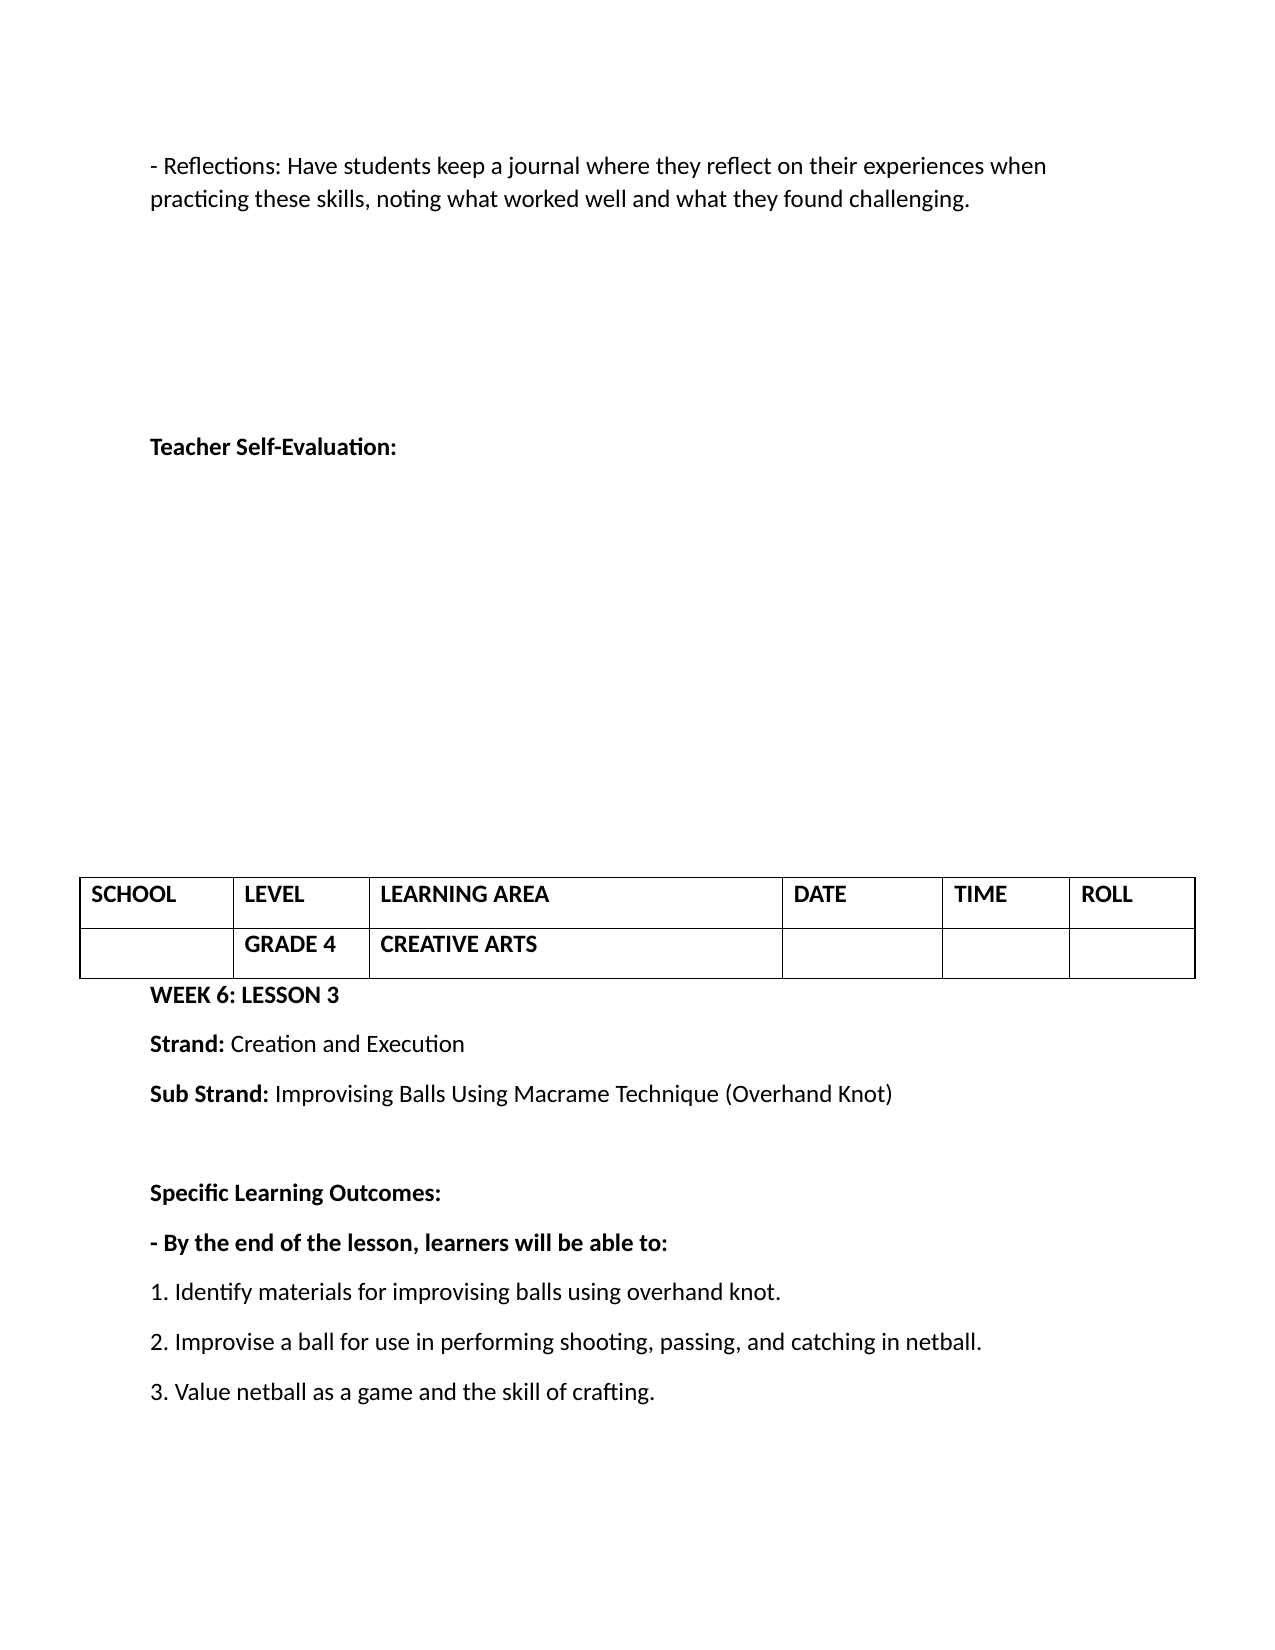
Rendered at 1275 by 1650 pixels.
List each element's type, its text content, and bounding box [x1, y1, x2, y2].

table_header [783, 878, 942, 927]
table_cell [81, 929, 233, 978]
text - Reflections: Have students keep a journal where they reflect on their experiences when practicing these skills, noting what worked well and what they found challenging. [150, 150, 1125, 213]
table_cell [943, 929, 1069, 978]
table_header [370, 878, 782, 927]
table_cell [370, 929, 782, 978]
text - By the end of the lesson, learners will be able to: [150, 1227, 1125, 1257]
text 1. Identify materials for improvising balls using overhand knot. [150, 1276, 1125, 1307]
text Strand: Creation and Execution [150, 1028, 1125, 1059]
text Sub Strand: Improvising Balls Using Macrame Technique (Overhand Knot) [150, 1078, 1125, 1109]
text Specific Learning Outcomes: [150, 1177, 1125, 1208]
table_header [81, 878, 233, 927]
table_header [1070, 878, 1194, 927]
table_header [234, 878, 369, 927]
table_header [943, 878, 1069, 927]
text Teacher Self-Evaluation: [150, 431, 1125, 461]
text 2. Improvise a ball for use in performing shooting, passing, and catching in netball. [150, 1326, 1125, 1357]
text WEEK 6: LESSON 3 [150, 979, 1125, 1009]
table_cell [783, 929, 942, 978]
text 3. Value netball as a game and the skill of crafting. [150, 1376, 1125, 1406]
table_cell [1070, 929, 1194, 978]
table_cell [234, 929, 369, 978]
